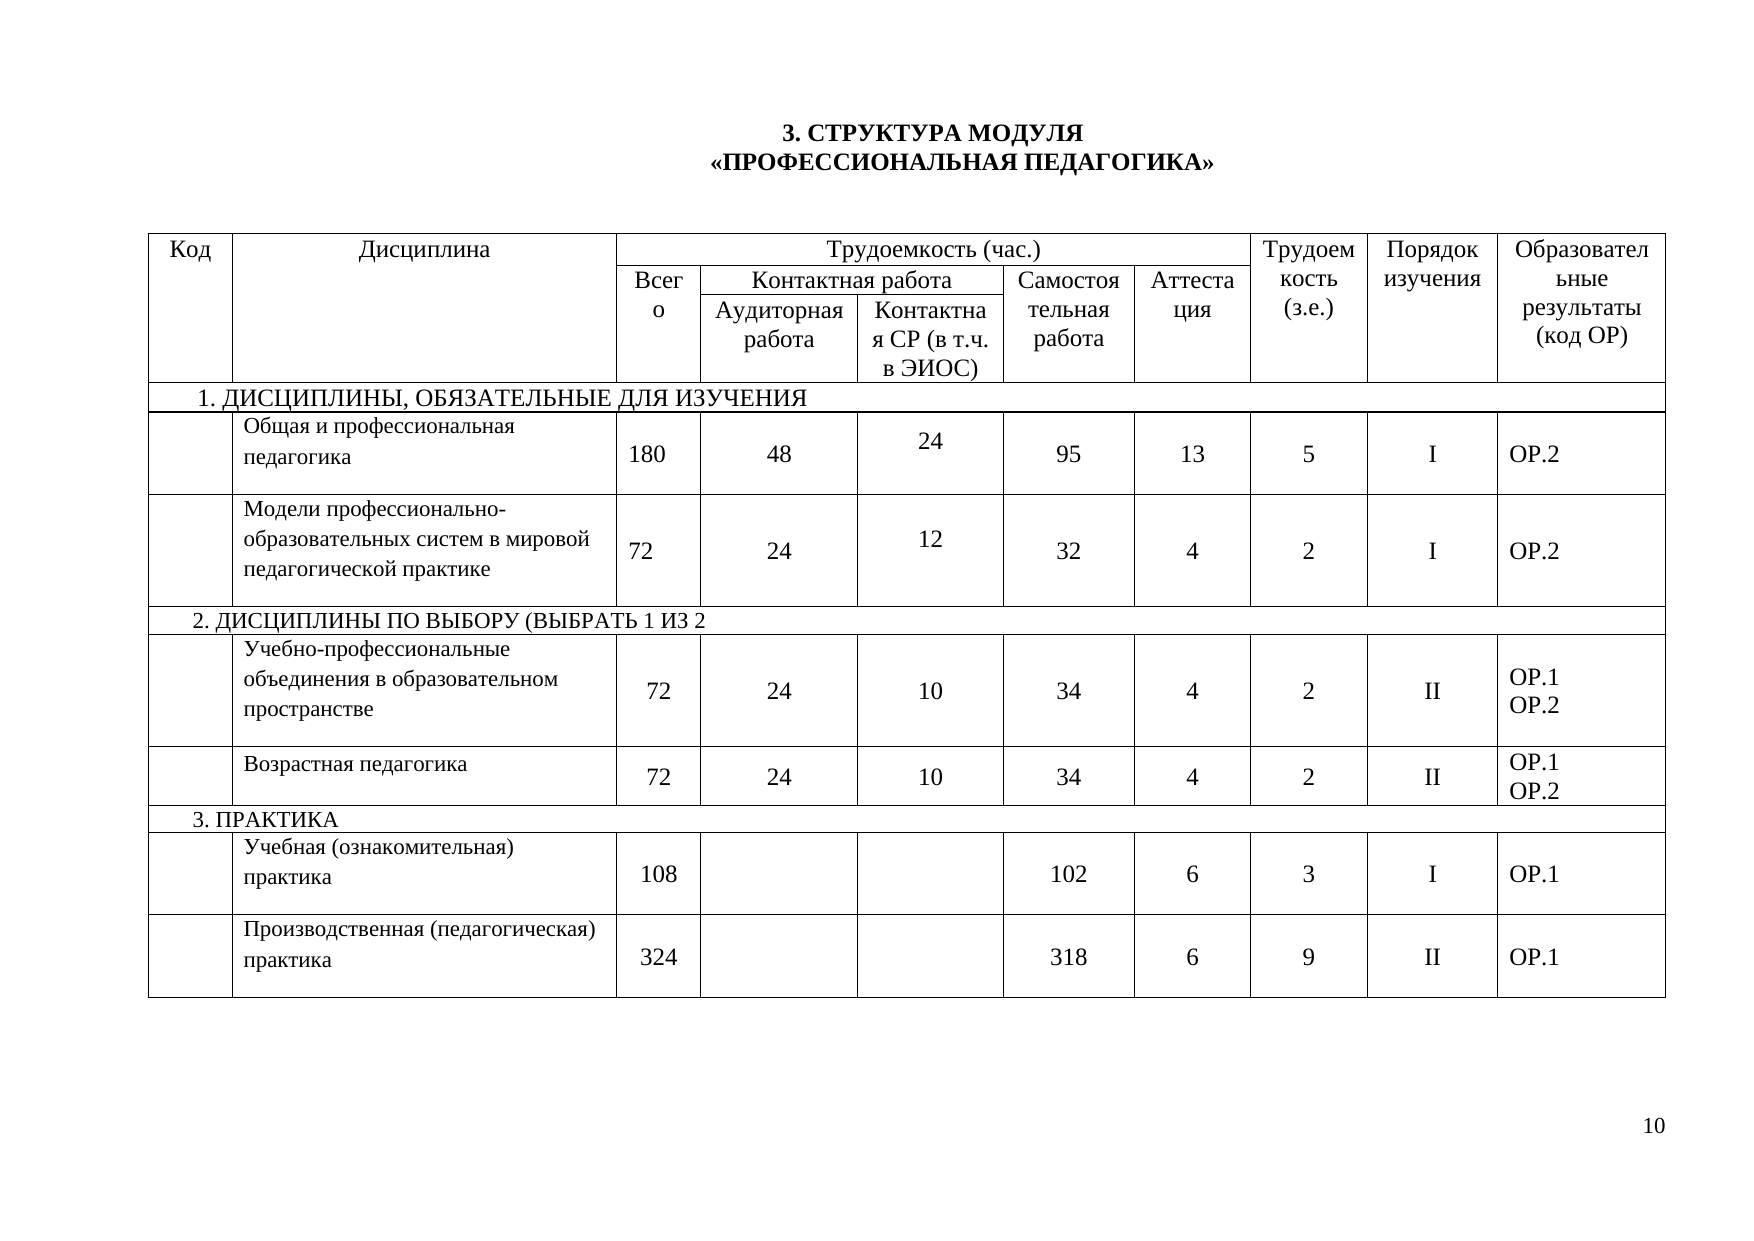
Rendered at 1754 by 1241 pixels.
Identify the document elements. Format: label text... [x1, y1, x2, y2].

table_cell [701, 833, 857, 914]
table_cell [149, 495, 232, 606]
table_cell Возрастная педагогика [233, 747, 616, 805]
table_cell 6 [1135, 833, 1250, 914]
table_cell Дисциплины, обязательные для изучения [149, 383, 1665, 411]
table_cell 102 [1004, 833, 1134, 914]
table_cell ОР.1 ОР.2 [1498, 635, 1665, 746]
table_cell Модели профессионально-образовательных систем в мировой педагогической практике [233, 495, 616, 606]
table_cell 72 [617, 495, 700, 606]
table_header Порядок изучения [1368, 234, 1497, 382]
table_cell ОР.2 [1498, 495, 1665, 606]
table_cell 24 [701, 635, 857, 746]
table_cell Аудиторная работа [701, 295, 857, 382]
table_cell 10 [858, 747, 1003, 805]
table_cell 108 [617, 833, 700, 914]
table_cell 72 [617, 635, 700, 746]
table_cell 34 [1004, 635, 1134, 746]
table_header Образовательные результаты (код ОР) [1498, 234, 1665, 382]
table_cell 34 [1004, 747, 1134, 805]
table_cell II [1368, 915, 1497, 997]
table_cell ОР.1 ОР.2 [1498, 747, 1665, 805]
table_header Код [149, 234, 232, 382]
table_header Дисциплина [233, 234, 616, 382]
table_cell 95 [1004, 413, 1134, 494]
table_cell [149, 413, 232, 494]
table_cell 4 [1135, 747, 1250, 805]
table_cell 324 [617, 915, 700, 997]
table_cell Учебная (ознакомительная) практика [233, 833, 616, 914]
table_cell [149, 635, 232, 746]
table_cell [858, 833, 1003, 914]
table_cell 24 [858, 413, 1003, 494]
table_cell Контактная СР (в т.ч. в ЭИОС) [858, 295, 1003, 382]
table_cell 72 [617, 747, 700, 805]
table_header Трудоемкость (час.) [617, 234, 1250, 264]
table_cell 3. Практика [149, 806, 1665, 832]
table_cell Общая и профессиональная педагогика [233, 413, 616, 494]
table_header Трудоемкость (з.е.) [1251, 234, 1367, 382]
table_cell 318 [1004, 915, 1134, 997]
table_cell 2 [1251, 635, 1367, 746]
table_cell 24 [701, 747, 857, 805]
table_cell Контактная работа [701, 266, 1003, 294]
table_cell 4 [1135, 635, 1250, 746]
table_cell ОР.1 [1498, 915, 1665, 997]
table_cell I [1368, 495, 1497, 606]
table_cell 6 [1135, 915, 1250, 997]
table_cell II [1368, 635, 1497, 746]
table_cell [858, 915, 1003, 997]
text 3. Структура модуля [200, 118, 1665, 147]
table_cell Самостоятельная работа [1004, 266, 1134, 382]
table_cell 4 [1135, 495, 1250, 606]
table_cell [701, 915, 857, 997]
table_cell Аттестация [1135, 266, 1250, 382]
table_cell Всего [617, 266, 700, 382]
table_cell Учебно-профессиональные объединения в образовательном пространстве [233, 635, 616, 746]
table_cell 48 [701, 413, 857, 494]
table_cell 24 [701, 495, 857, 606]
table_cell I [1368, 833, 1497, 914]
table_cell 5 [1251, 413, 1367, 494]
table_cell [149, 833, 232, 914]
table_cell 13 [1135, 413, 1250, 494]
table_cell Производственная (педагогическая) практика [233, 915, 616, 997]
table_cell II [1368, 747, 1497, 805]
table_cell 2. Дисциплины по выбору (выбрать 1 из 2 [149, 607, 1665, 634]
table_cell 10 [858, 635, 1003, 746]
table_cell 2 [1251, 495, 1367, 606]
table_cell ОР.2 [1498, 413, 1665, 494]
table_cell 2 [1251, 747, 1367, 805]
table_cell 180 [617, 413, 700, 494]
table_cell 3 [1251, 833, 1367, 914]
table_cell [149, 747, 232, 805]
table_cell ОР.1 [1498, 833, 1665, 914]
text «профессиональная педагогика» [259, 147, 1665, 176]
table_cell I [1368, 413, 1497, 494]
table_cell [149, 915, 232, 997]
table_cell 32 [1004, 495, 1134, 606]
table_cell 12 [858, 495, 1003, 606]
table_cell 9 [1251, 915, 1367, 997]
